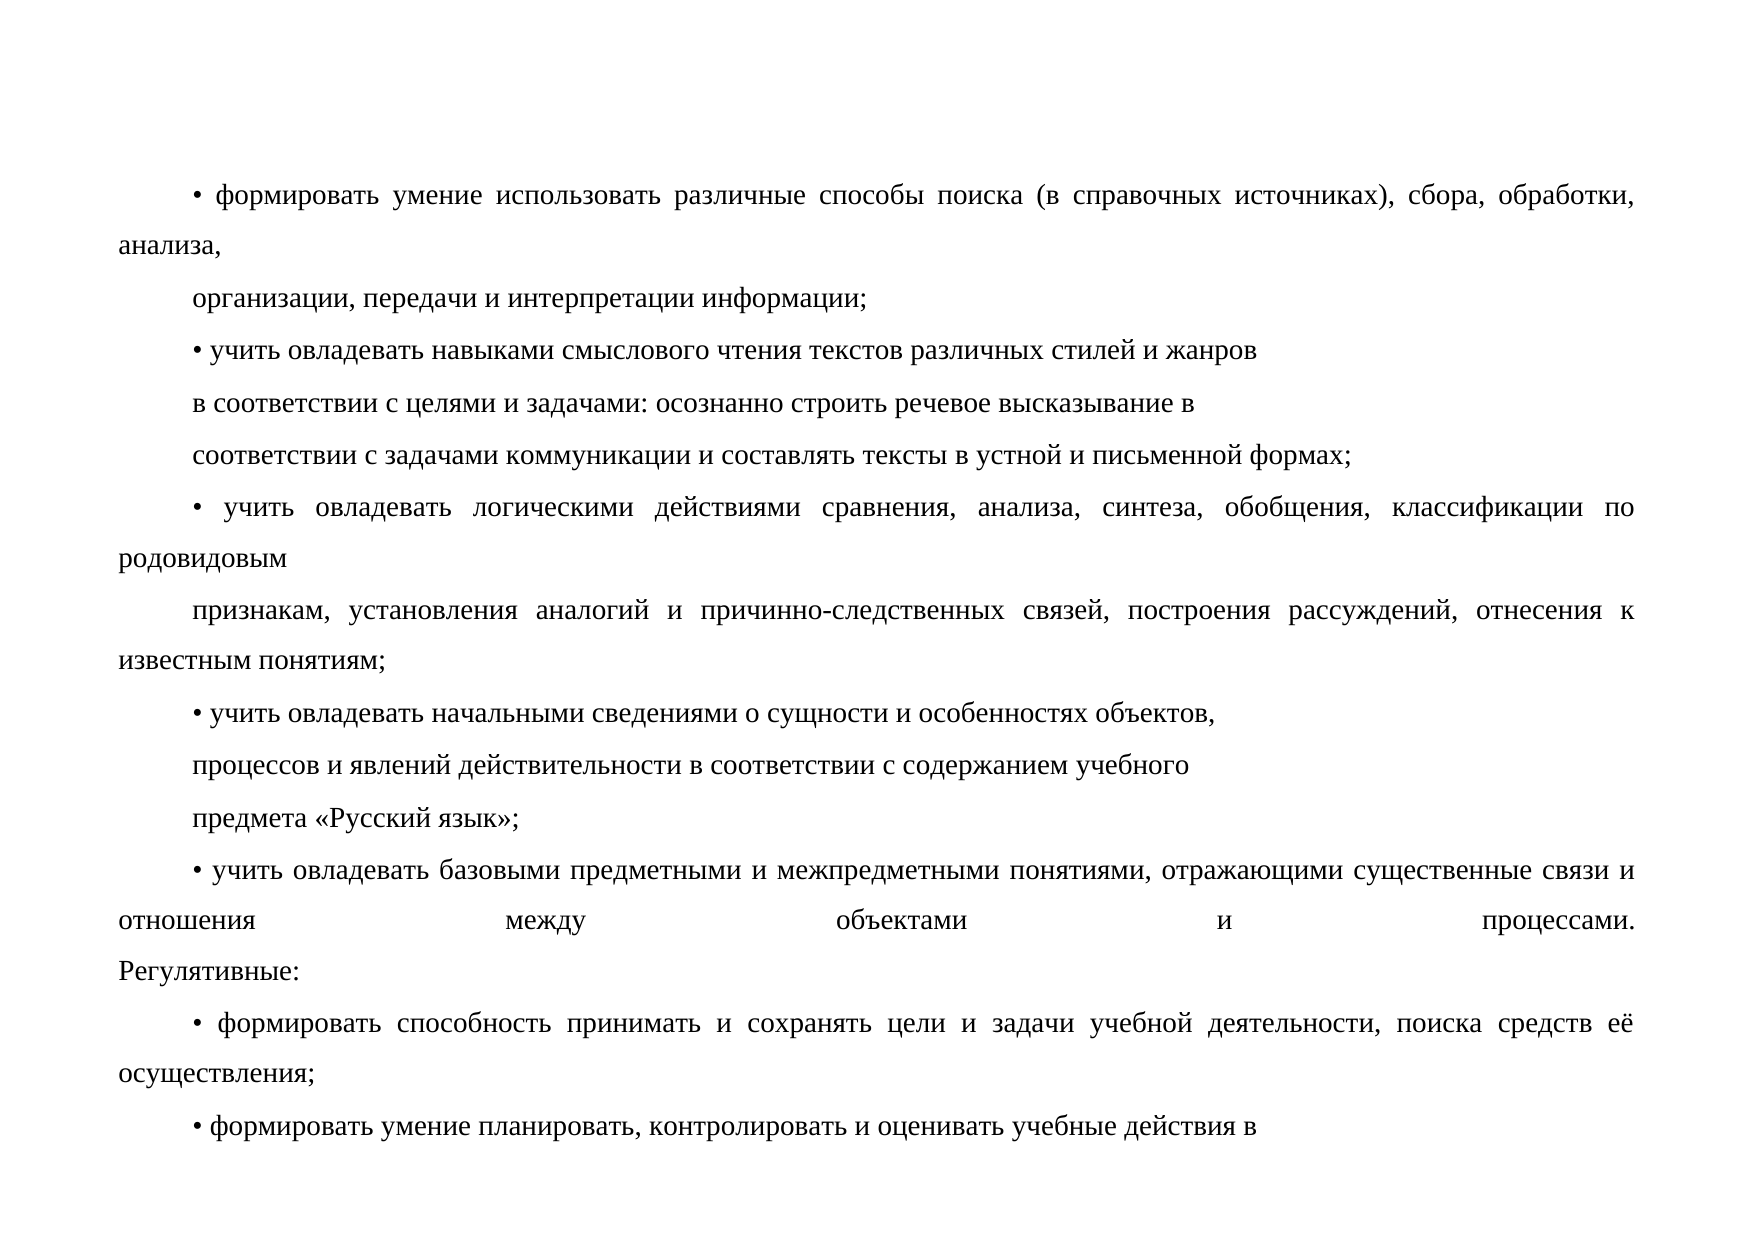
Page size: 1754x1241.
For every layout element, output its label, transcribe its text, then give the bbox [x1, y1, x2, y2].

text соответствии с задачами коммуникации и составлять тексты в устной и письменной формах; [118, 437, 1636, 471]
text предмета «Русский язык»; [118, 800, 1636, 833]
text • формировать способность принимать и сохранять цели и задачи учебной деятельности, поиска средств её осуществления; [118, 1005, 1636, 1089]
text • учить овладевать начальными сведениями о сущности и особенностях объектов, [118, 695, 1636, 728]
text в соответствии с целями и задачами: осознанно строить речевое высказывание в [118, 385, 1636, 418]
text признакам, установления аналогий и причинно-следственных связей, построения рассуждений, отнесения к известным понятиям; [118, 592, 1636, 676]
text • учить овладевать базовыми предметными и межпредметными понятиями, отражающими существенные связи и отношения между объектами и процессами. Регулятивные: [118, 852, 1636, 986]
text • формировать умение использовать различные способы поиска (в справочных источниках), сбора, обработки, анализа, [118, 177, 1636, 261]
text процессов и явлений действительности в соответствии с содержанием учебного [118, 747, 1636, 781]
text организации, передачи и интерпретации информации; [118, 280, 1636, 313]
text • учить овладевать навыками смыслового чтения текстов различных стилей и жанров [118, 332, 1636, 366]
text • учить овладевать логическими действиями сравнения, анализа, синтеза, обобщения, классификации по родовидовым [118, 489, 1636, 573]
text • формировать умение планировать, контролировать и оценивать учебные действия в [118, 1108, 1636, 1141]
